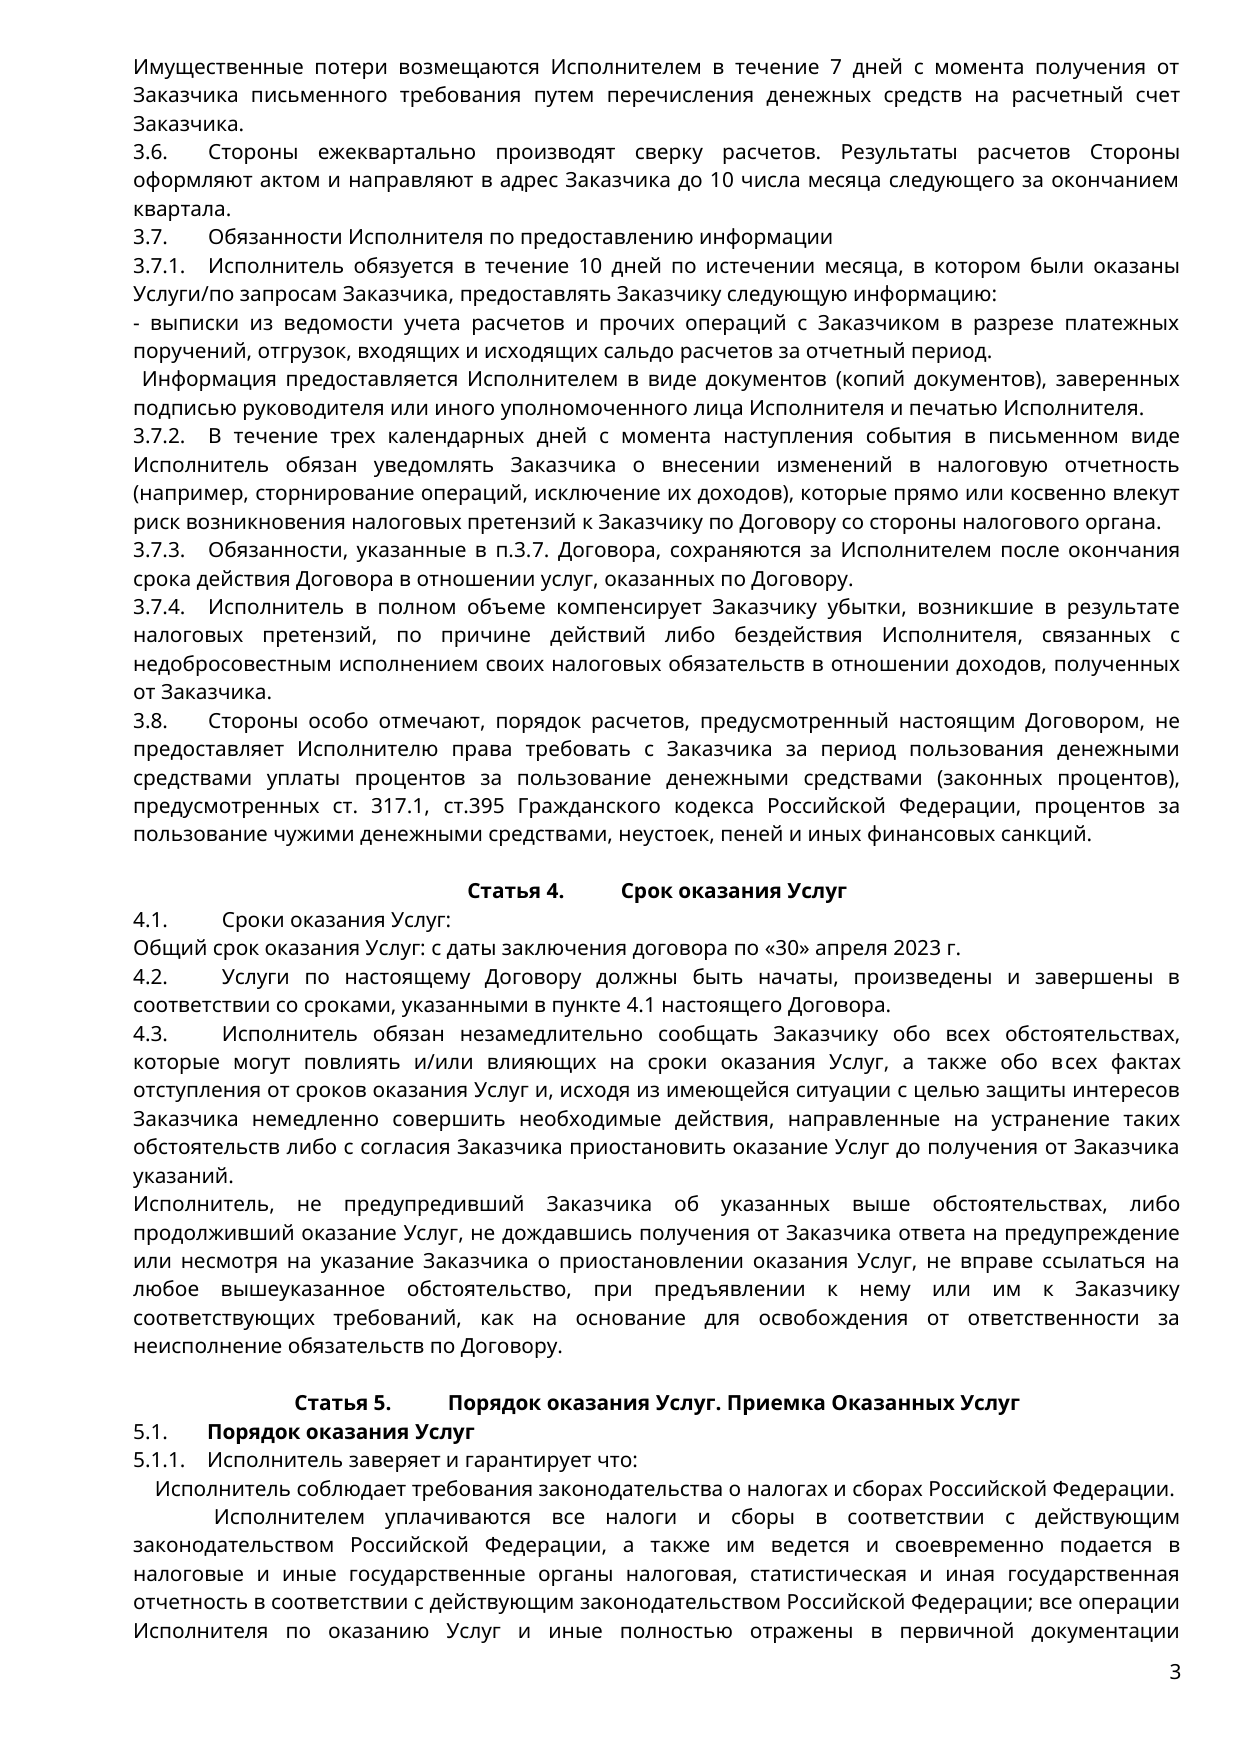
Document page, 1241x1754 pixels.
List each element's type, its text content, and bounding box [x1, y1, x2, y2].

list Исполнитель обязан незамедлительно сообщать Заказчику обо всех обстоятельствах, которые могут повлиять и/или влияющих на сроки оказания Услуг, а также обо всех фактах отступления от сроков оказания Услуг и, исходя из имеющейся ситуации с целью защиты интересов Заказчика немедленно совершить необходимые действия, направленные на устранение таких обстоятельств либо с согласия Заказчика приостановить оказание Услуг до получения от Заказчика указаний. [133, 1019, 1181, 1189]
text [133, 1502, 1181, 1644]
list Стороны особо отмечают, порядок расчетов, предусмотренный настоящим Договором, не предоставляет Исполнителю права требовать с Заказчика за период пользования денежными средствами уплаты процентов за пользование денежными средствами (законных процентов), предусмотренных ст. 317.1, ст.395 Гражданского кодекса Российской Федерации, процентов за пользование чужими денежными средствами, неустоек, пеней и иных финансовых санкций. [133, 706, 1181, 848]
list Обязанности Исполнителя по предоставлению информации [133, 222, 1181, 251]
list Имущественные потери возмещаются Исполнителем в течение 7 дней с момента получения от Заказчика письменного требования путем перечисления денежных средств на расчетный счет Заказчика. [133, 52, 1181, 137]
list Порядок оказания Услуг [133, 1417, 1181, 1445]
list В течение трех календарных дней с момента наступления события в письменном виде Исполнитель обязан уведомлять Заказчика о внесении изменений в налоговую отчетность (например, сторнирование операций, исключение их доходов), которые прямо или косвенно влекут риск возникновения налоговых претензий к Заказчику по Договору со стороны налогового органа. [133, 421, 1181, 535]
list Обязанности, указанные в п.3.7. Договора, сохраняются за Исполнителем после окончания срока действия Договора в отношении услуг, оказанных по Договору. [133, 535, 1181, 592]
list Сроки оказания Услуг: [133, 905, 1181, 933]
list Информация предоставляется Исполнителем в виде документов (копий документов), заверенных подписью руководителя или иного уполномоченного лица Исполнителя и печатью Исполнителя. [133, 364, 1181, 421]
list Стороны ежеквартально производят сверку расчетов. Результаты расчетов Стороны оформляют актом и направляют в адрес Заказчика до 10 числа месяца следующего за окончанием квартала. [133, 137, 1181, 222]
text Общий срок оказания Услуг: с даты заключения договора по «30» апреля 2023 г. [133, 933, 1181, 962]
subtitle Порядок оказания Услуг. Приемка Оказанных Услуг [133, 1388, 1181, 1417]
list Услуги по настоящему Договору должны быть начаты, произведены и завершены в соответствии со сроками, указанными в пункте 4.1 настоящего Договора. [133, 962, 1181, 1019]
list - выписки из ведомости учета расчетов и прочих операций с Заказчиком в разрезе платежных поручений, отгрузок, входящих и исходящих сальдо расчетов за отчетный период. [133, 308, 1181, 364]
text Исполнитель соблюдает требования законодательства о налогах и сборах Российской Федерации. [133, 1474, 1181, 1502]
subtitle Срок оказания Услуг [133, 876, 1181, 905]
list Исполнитель обязуется в течение 10 дней по истечении месяца, в котором были оказаны Услуги/по запросам Заказчика, предоставлять Заказчику следующую информацию: [133, 251, 1181, 308]
list Исполнитель в полном объеме компенсирует Заказчику убытки, возникшие в результате налоговых претензий, по причине действий либо бездействия Исполнителя, связанных с недобросовестным исполнением своих налоговых обязательств в отношении доходов, полученных от Заказчика. [133, 592, 1181, 706]
text Исполнитель, не предупредивший Заказчика об указанных выше обстоятельствах, либо продолживший оказание Услуг, не дождавшись получения от Заказчика ответа на предупреждение или несмотря на указание Заказчика о приостановлении оказания Услуг, не вправе ссылаться на любое вышеуказанное обстоятельство, при предъявлении к нему или им к Заказчику соответствующих требований, как на основание для освобождения от ответственности за неисполнение обязательств по Договору. [133, 1189, 1181, 1360]
list Исполнитель заверяет и гарантирует что: [133, 1445, 1181, 1474]
